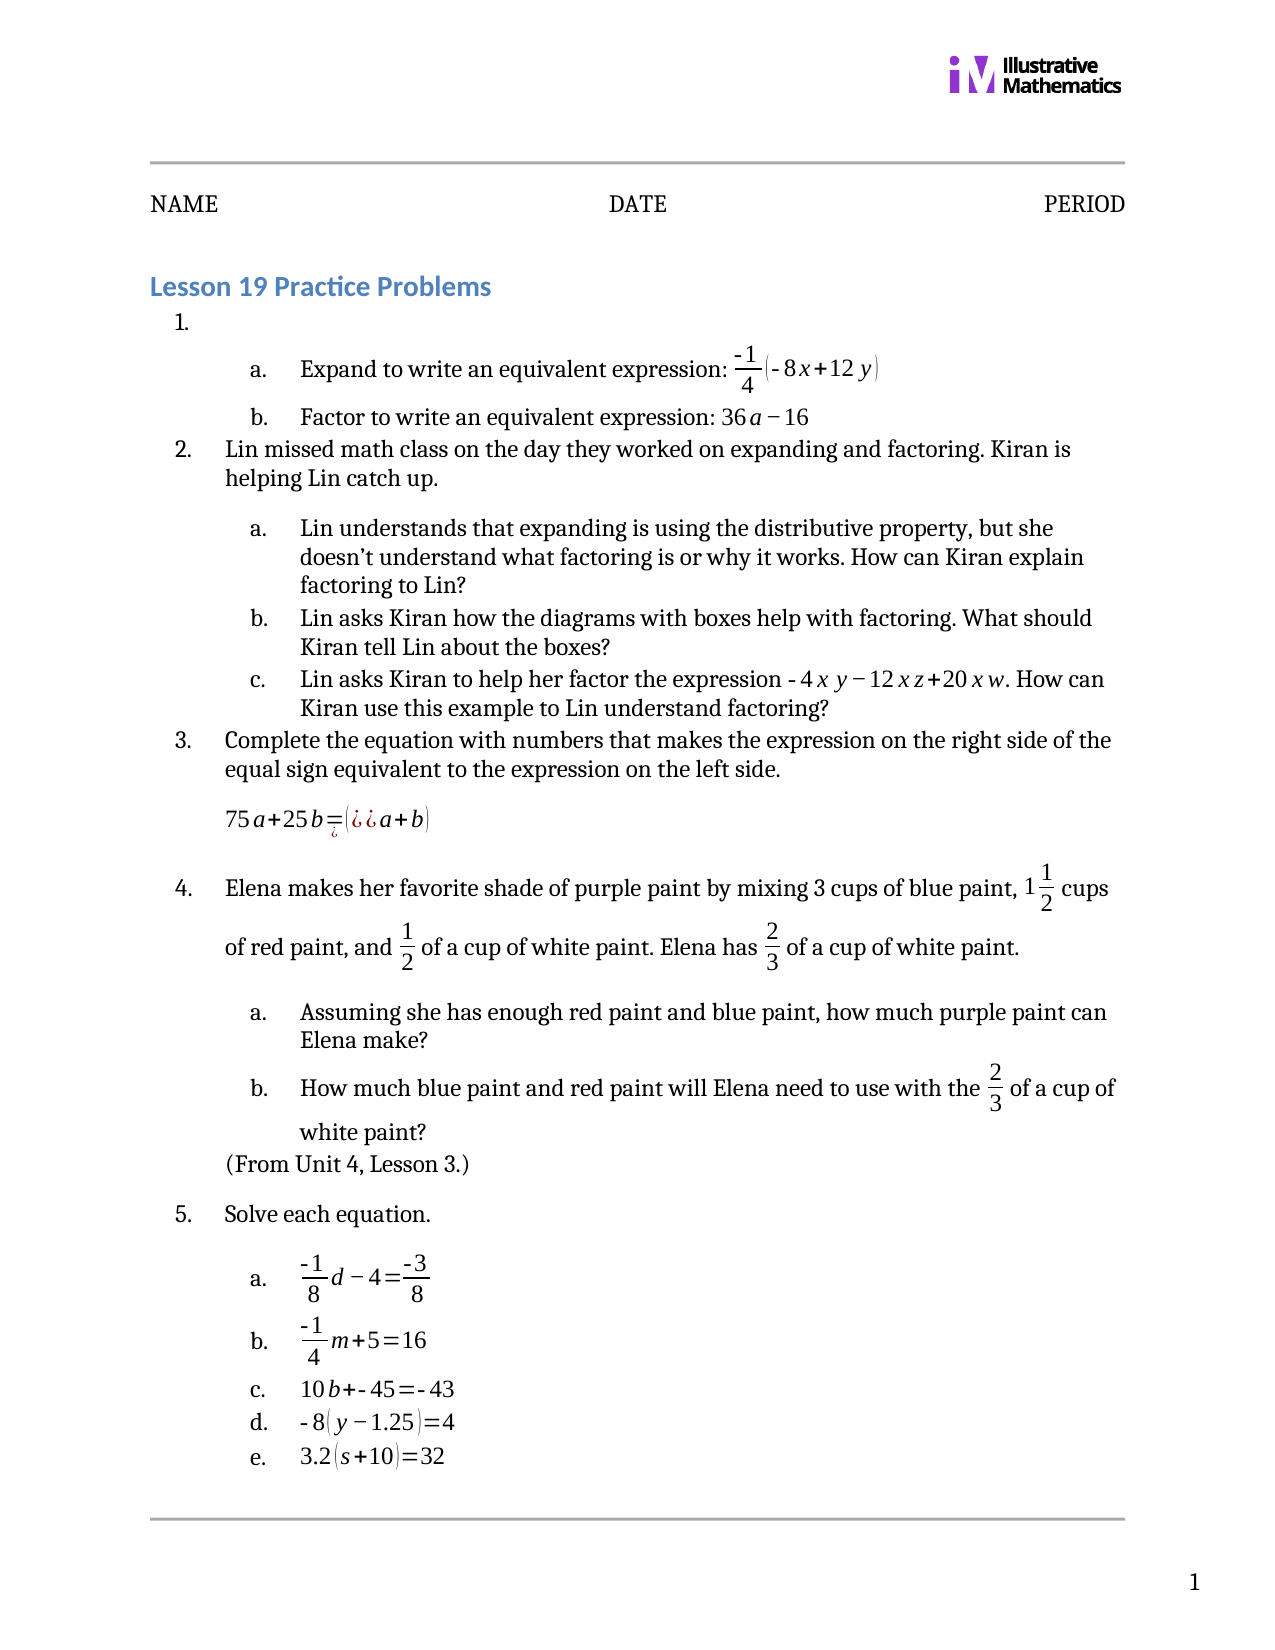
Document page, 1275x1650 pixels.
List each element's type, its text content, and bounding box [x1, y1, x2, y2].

list Factor to write an equivalent expression: [250, 403, 1125, 432]
list Lin asks Kiran to help her factor the expression . How can Kiran use this example to Lin understand factoring? [250, 665, 1125, 722]
list Lin understands that expanding is using the distributive property, but she doesn’t understand what factoring is or why it works. How can Kiran explain factoring to Lin? [250, 514, 1125, 600]
list Expand to write an equivalent expression: [250, 340, 1125, 399]
list Assuming she has enough red paint and blue paint, how much purple paint can Elena make? [250, 997, 1125, 1055]
list Elena makes her favorite shade of purple paint by mixing 3 cups of blue paint, cups of red paint, and of a cup of white paint. Elena has of a cup of white paint. [175, 859, 1125, 977]
list Lin asks Kiran how the diagrams with boxes help with factoring. What should Kiran tell Lin about the boxes? [250, 604, 1125, 661]
subtitle Lesson 19 Practice Problems [150, 268, 1125, 304]
list Lin missed math class on the day they worked on expanding and factoring. Kiran is helping Lin catch up. [175, 435, 1125, 493]
list Complete the equation with numbers that makes the expression on the right side of the equal sign equivalent to the expression on the left side. [175, 726, 1125, 784]
list (From Unit 4, Lesson 3.) [175, 1150, 1125, 1179]
list How much blue paint and red paint will Elena need to use with the of a cup of white paint? [250, 1059, 1125, 1146]
list Solve each equation. [175, 1200, 1125, 1228]
picture [949, 55, 1121, 93]
